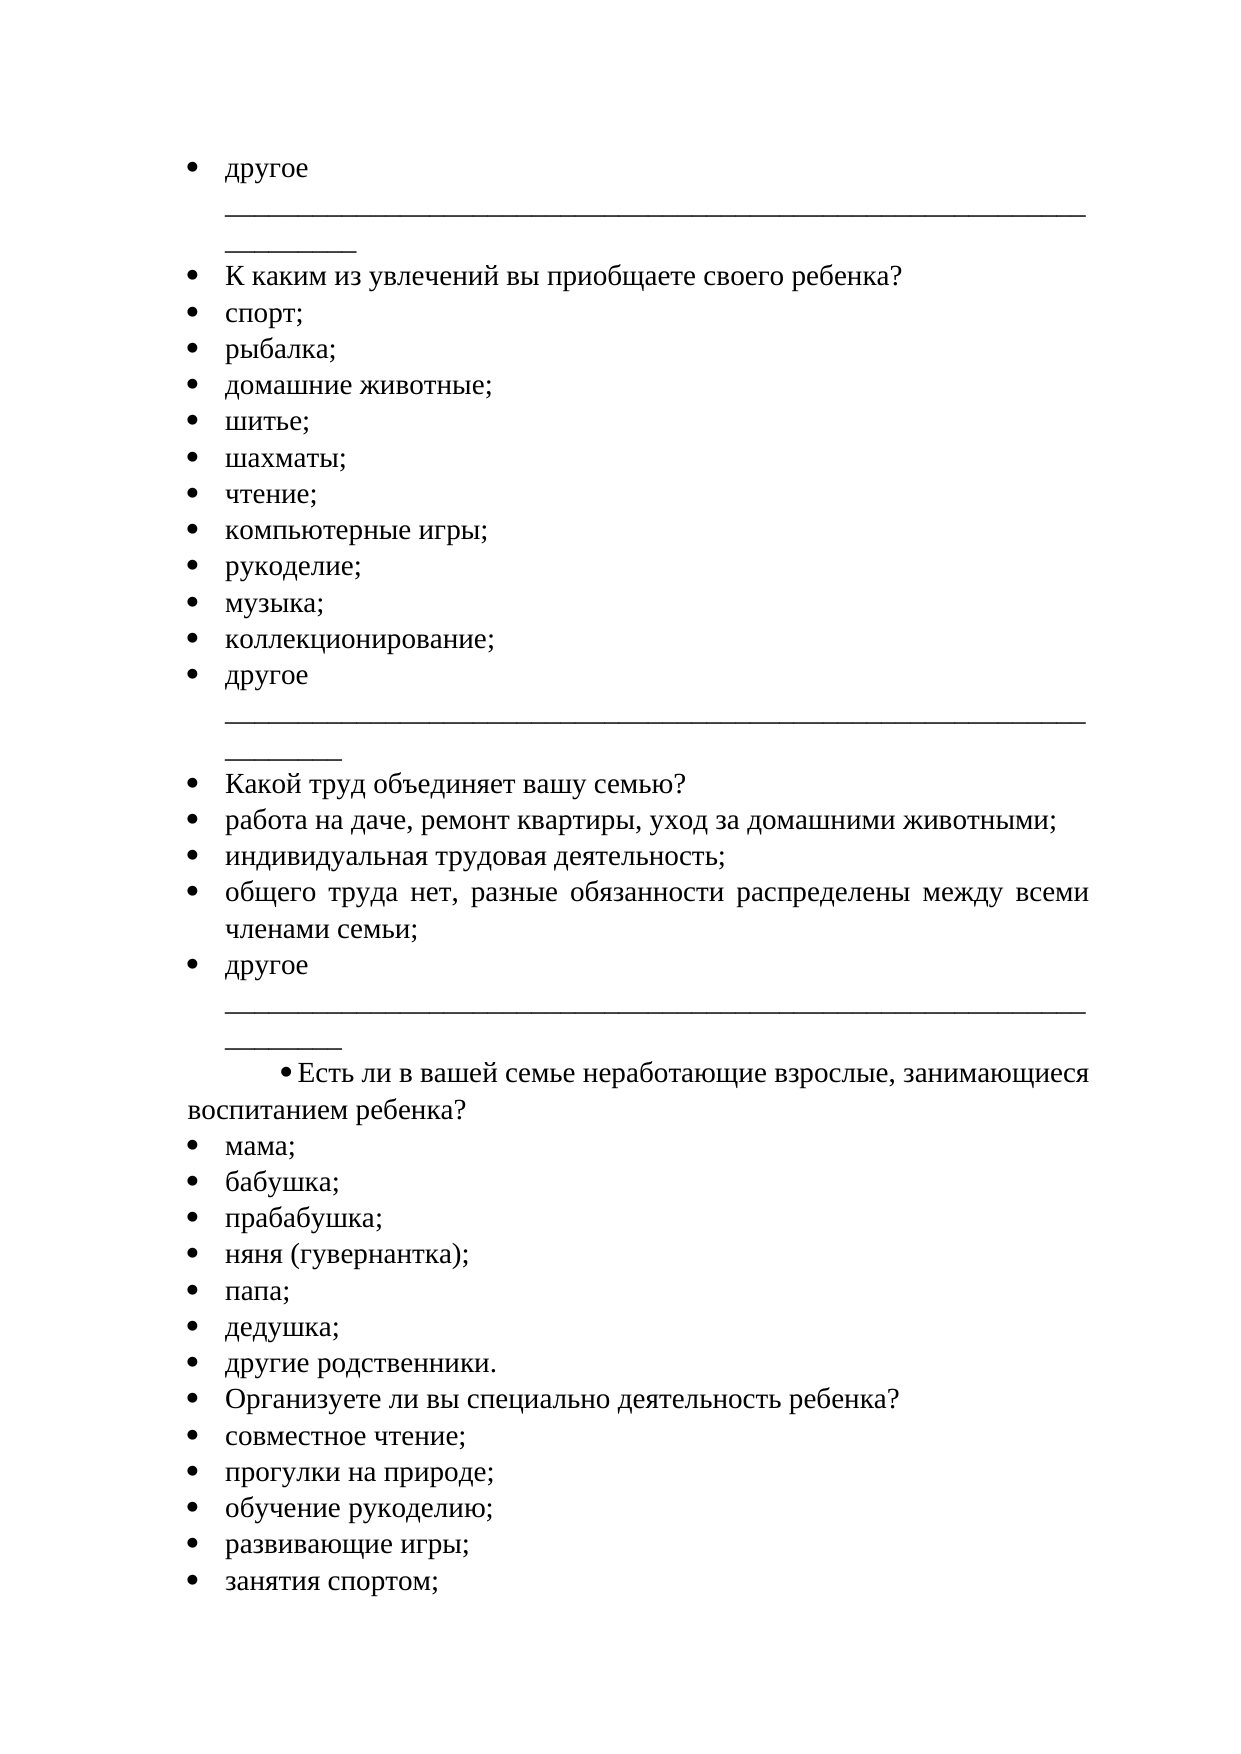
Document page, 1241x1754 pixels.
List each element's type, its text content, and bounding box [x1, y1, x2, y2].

list другое ____________________________________________________________________ [187, 150, 1090, 256]
list прогулки на природе; [187, 1454, 1090, 1488]
list бабушка; [187, 1164, 1090, 1198]
list прабабушка; [187, 1200, 1090, 1234]
list шитье; [187, 403, 1090, 437]
list шахматы; [187, 440, 1090, 473]
list работа на даче, ремонт квартиры, уход за домашними животными; [187, 802, 1090, 836]
list Есть ли в вашей семье неработающие взрослые, занимающиеся воспитанием ребенка? [187, 1056, 1090, 1125]
list компьютерные игры; [187, 512, 1090, 546]
list другое ___________________________________________________________________ [187, 947, 1090, 1053]
list другие родственники. [187, 1345, 1090, 1379]
list обучение рукоделию; [187, 1490, 1090, 1524]
list К каким из увлечений вы приобщаете своего ребенка? [187, 258, 1090, 292]
list Какой труд объединяет вашу семью? [187, 766, 1090, 799]
list рукоделие; [187, 548, 1090, 582]
list папа; [187, 1273, 1090, 1307]
list коллекционирование; [187, 621, 1090, 655]
list развивающие игры; [187, 1527, 1090, 1560]
list общего труда нет, разные обязанности распределены между всеми членами семьи; [187, 874, 1090, 944]
list чтение; [187, 476, 1090, 510]
list музыка; [187, 585, 1090, 618]
list няня (гувернантка); [187, 1237, 1090, 1270]
list индивидуальная трудовая деятельность; [187, 838, 1090, 872]
list совместное чтение; [187, 1418, 1090, 1452]
list домашние животные; [187, 367, 1090, 401]
list другое ___________________________________________________________________ [187, 657, 1090, 763]
list занятия спортом; [187, 1563, 1090, 1597]
list рыбалка; [187, 331, 1090, 365]
list мама; [187, 1128, 1090, 1162]
list Организуете ли вы специально деятельность ребенка? [187, 1382, 1090, 1415]
list спорт; [187, 295, 1090, 328]
list дедушка; [187, 1309, 1090, 1343]
